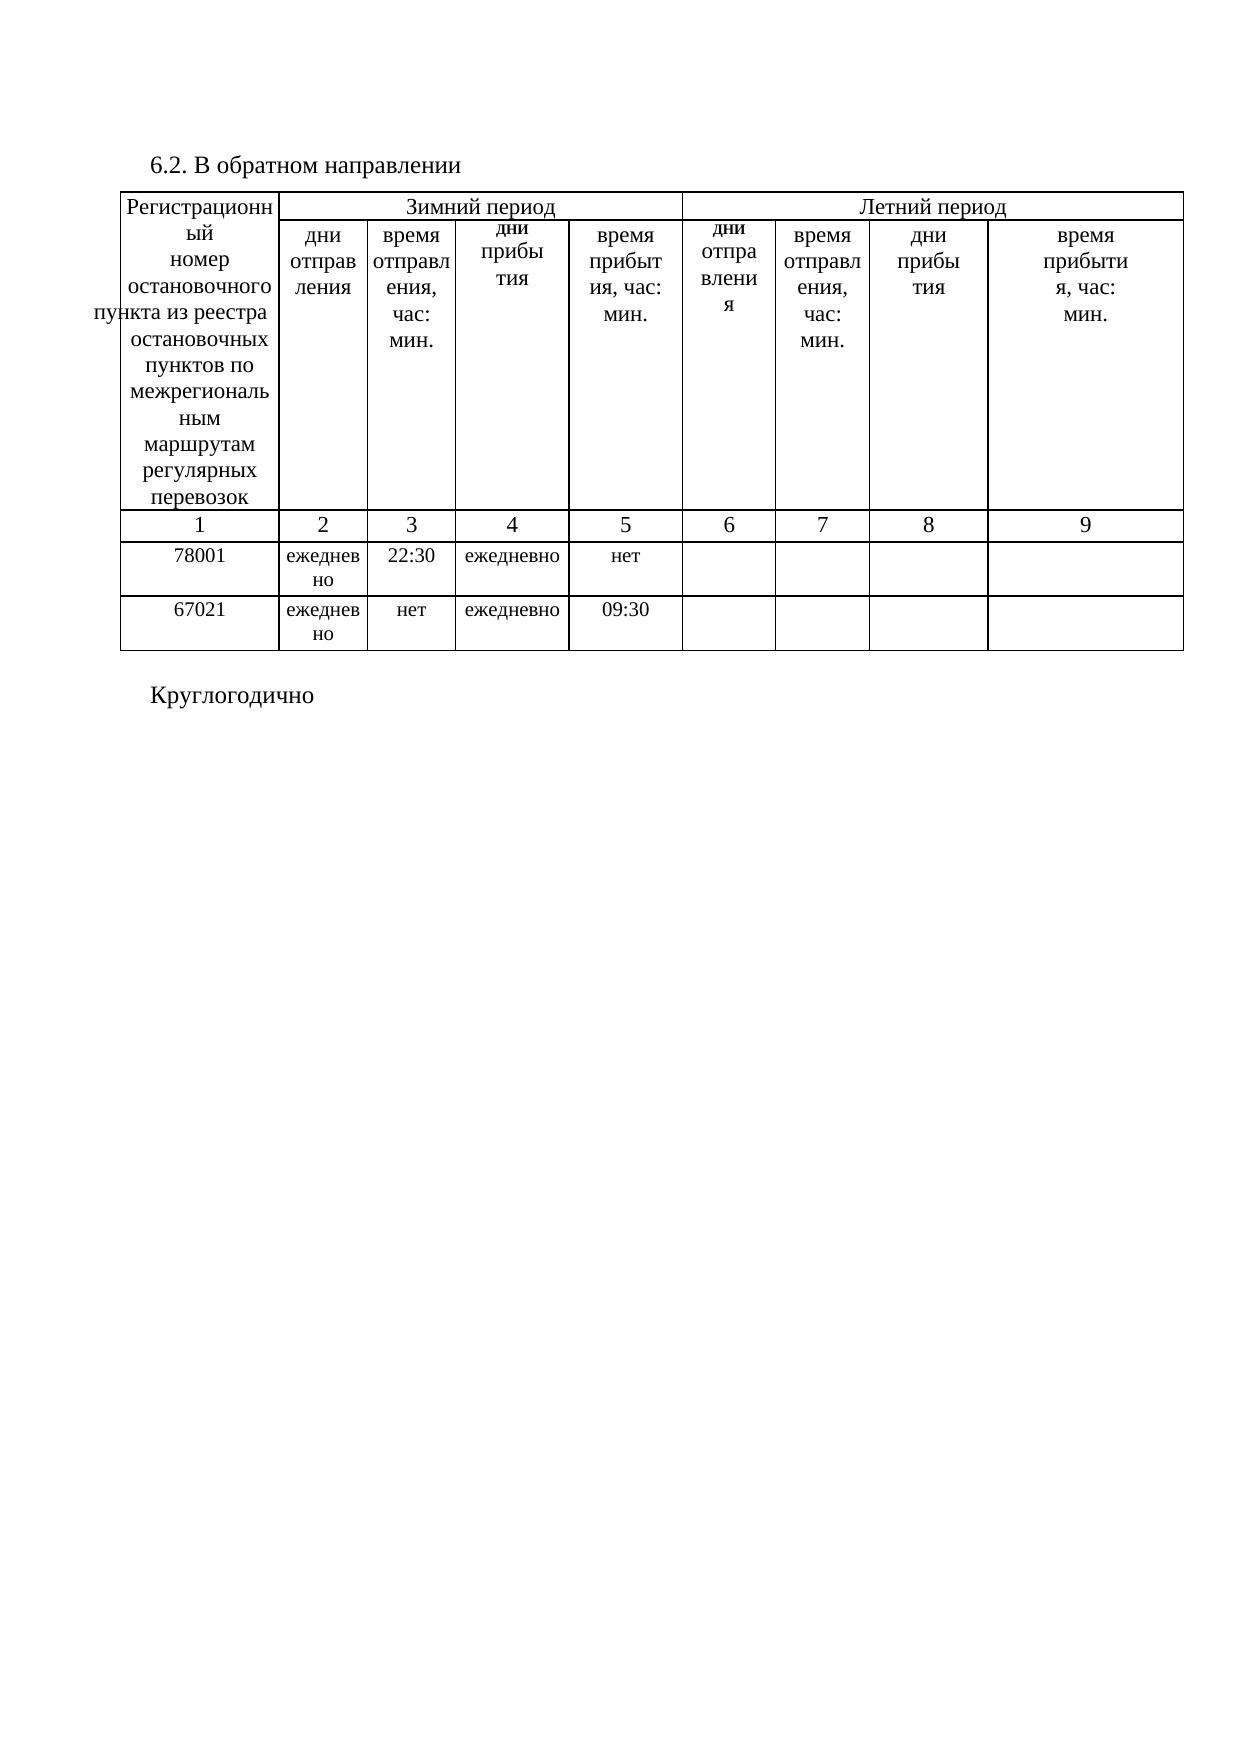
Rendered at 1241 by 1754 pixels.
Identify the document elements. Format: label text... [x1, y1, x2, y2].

table_cell ежедневно [456, 597, 568, 650]
table_cell 67021 [121, 597, 278, 650]
text Круглогодично [150, 680, 1090, 709]
text 6.2. В обратном направлении [150, 150, 1090, 179]
table_header Зимний период [280, 193, 682, 219]
table_cell время прибыт ия, час: мин. [570, 221, 682, 509]
table_cell 2 [280, 511, 367, 541]
table_cell 1 [121, 511, 278, 541]
table_cell [683, 543, 775, 595]
table_cell [989, 543, 1183, 595]
table_cell ежедневно [280, 597, 367, 650]
table_cell 3 [368, 511, 455, 541]
table_cell 78001 [121, 543, 278, 595]
table_cell дни отправ ления [280, 221, 367, 509]
table_cell ежедневно [280, 543, 367, 595]
table_cell время отправл ения, час: мин. [368, 221, 455, 509]
table_cell [870, 543, 987, 595]
table_cell [776, 597, 869, 650]
table_cell 5 [570, 511, 682, 541]
table_cell нет [368, 597, 455, 650]
table_cell [776, 543, 869, 595]
table_cell 7 [776, 511, 869, 541]
table_cell [683, 597, 775, 650]
table_cell 8 [870, 511, 987, 541]
table_cell 4 [456, 511, 568, 541]
table_cell 6 [683, 511, 775, 541]
table_header Летний период [683, 193, 1183, 219]
table_header Регистрационный номер остановочного пункта из реестра остановочных пунктов по межрегиональным маршрутам регулярных перевозок [121, 193, 278, 509]
table_cell [989, 597, 1183, 650]
table_cell время отправл ения, час: мин. [776, 221, 869, 509]
table_cell дни прибы тия [870, 221, 987, 509]
table_cell время прибыти я, час: мин. [989, 221, 1183, 509]
table_cell [870, 597, 987, 650]
table_cell 09:30 [570, 597, 682, 650]
table_cell 22:30 [368, 543, 455, 595]
table_cell ежедневно [456, 543, 568, 595]
table_cell нет [570, 543, 682, 595]
table_cell 9 [989, 511, 1183, 541]
table_cell ДНИ отпра влени я [683, 221, 775, 509]
table_cell ДНИ прибы тия [456, 221, 568, 509]
